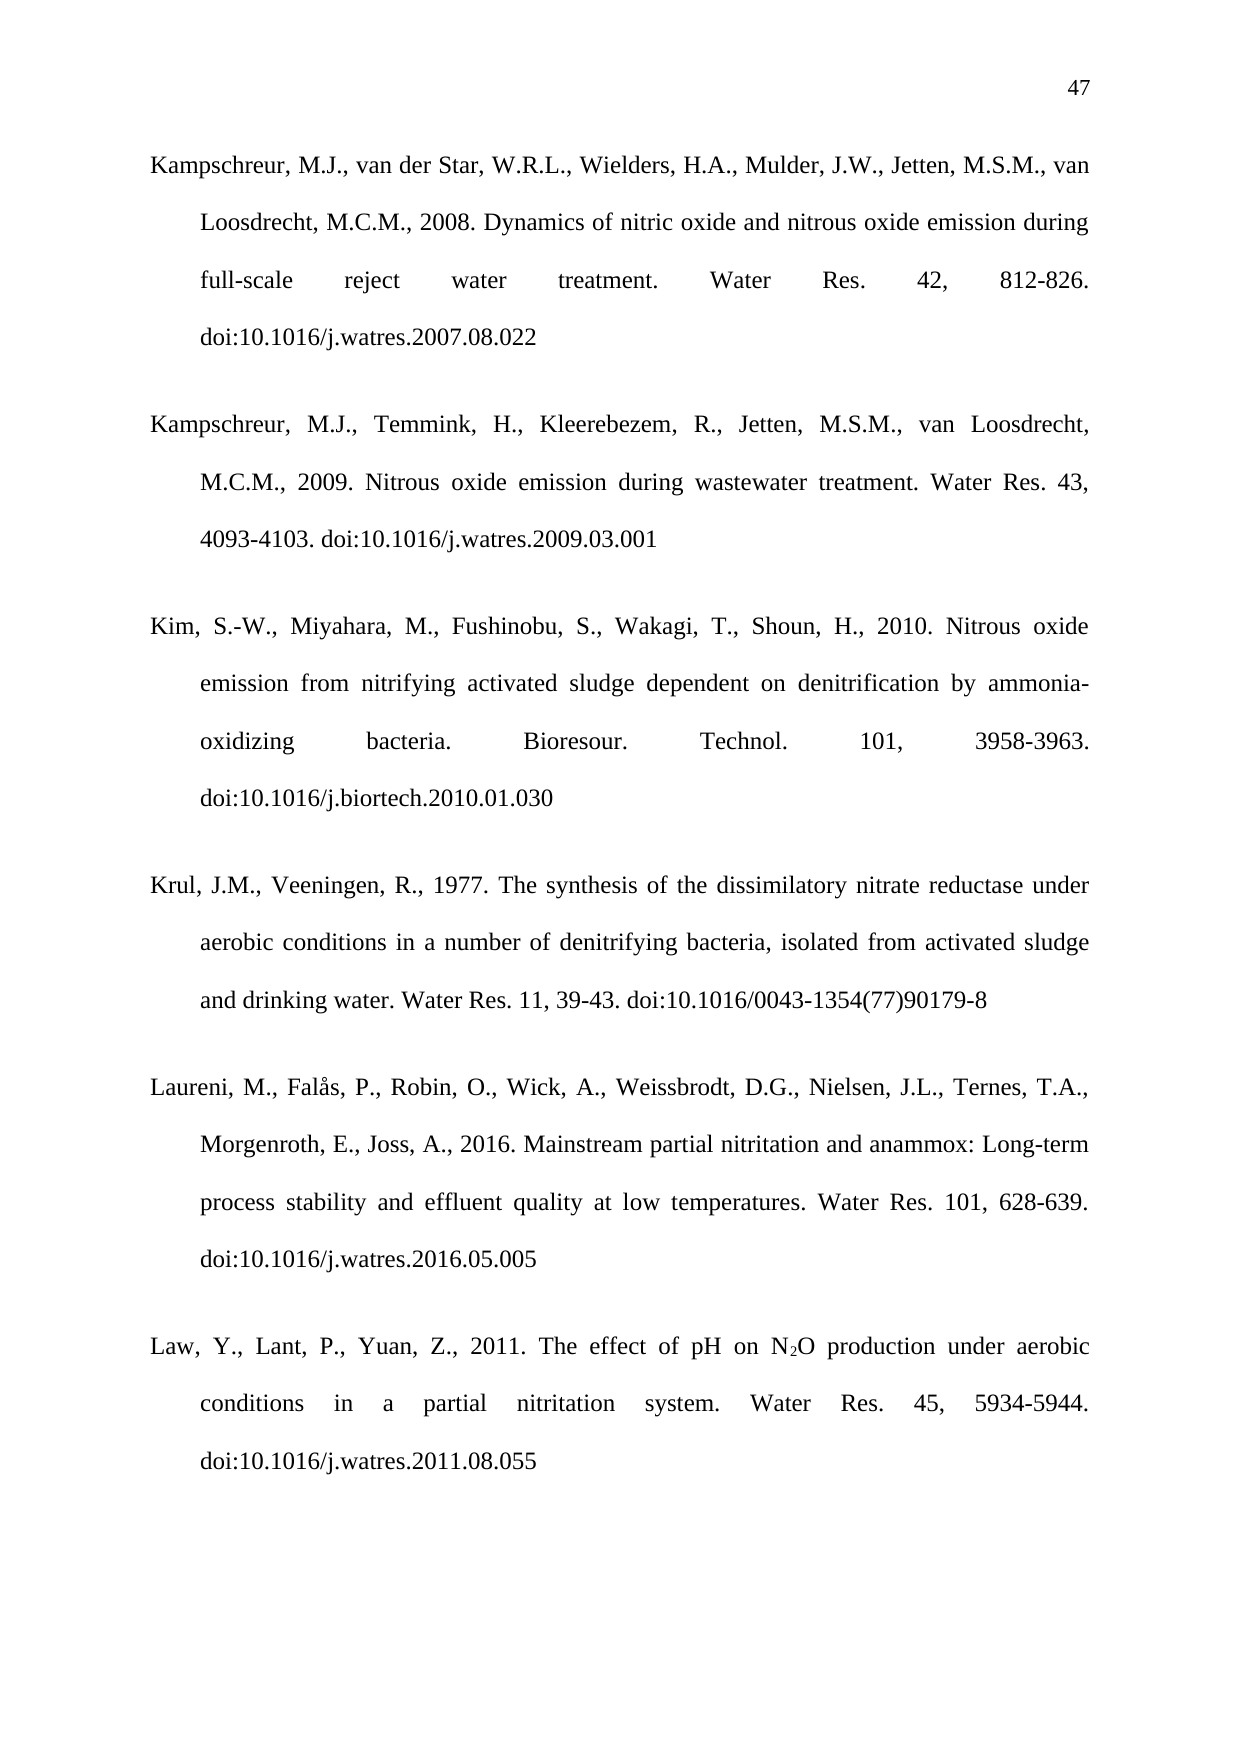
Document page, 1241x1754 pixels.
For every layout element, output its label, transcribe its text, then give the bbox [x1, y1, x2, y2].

text Kim, S.-W., Miyahara, M., Fushinobu, S., Wakagi, T., Shoun, H., 2010. Nitrous oxide emission from nitrifying activated sludge dependent on denitrification by ammonia-oxidizing bacteria. Bioresour. Technol. 101, 3958-3963. doi:10.1016/j.biortech.2010.01.030 [150, 611, 1090, 812]
text Kampschreur, M.J., van der Star, W.R.L., Wielders, H.A., Mulder, J.W., Jetten, M.S.M., van Loosdrecht, M.C.M., 2008. Dynamics of nitric oxide and nitrous oxide emission during full-scale reject water treatment. Water Res. 42, 812-826. doi:10.1016/j.watres.2007.08.022 [150, 150, 1090, 351]
text Krul, J.M., Veeningen, R., 1977. The synthesis of the dissimilatory nitrate reductase under aerobic conditions in a number of denitrifying bacteria, isolated from activated sludge and drinking water. Water Res. 11, 39-43. doi:10.1016/0043-1354(77)90179-8 [150, 870, 1090, 1014]
text Laureni, M., Falås, P., Robin, O., Wick, A., Weissbrodt, D.G., Nielsen, J.L., Ternes, T.A., Morgenroth, E., Joss, A., 2016. Mainstream partial nitritation and anammox: Long-term process stability and effluent quality at low temperatures. Water Res. 101, 628-639. doi:10.1016/j.watres.2016.05.005 [150, 1072, 1090, 1273]
text Law, Y., Lant, P., Yuan, Z., 2011. The effect of pH on N2O production under aerobic conditions in a partial nitritation system. Water Res. 45, 5934-5944. doi:10.1016/j.watres.2011.08.055 [150, 1331, 1090, 1474]
text Kampschreur, M.J., Temmink, H., Kleerebezem, R., Jetten, M.S.M., van Loosdrecht, M.C.M., 2009. Nitrous oxide emission during wastewater treatment. Water Res. 43, 4093-4103. doi:10.1016/j.watres.2009.03.001 [150, 409, 1090, 553]
